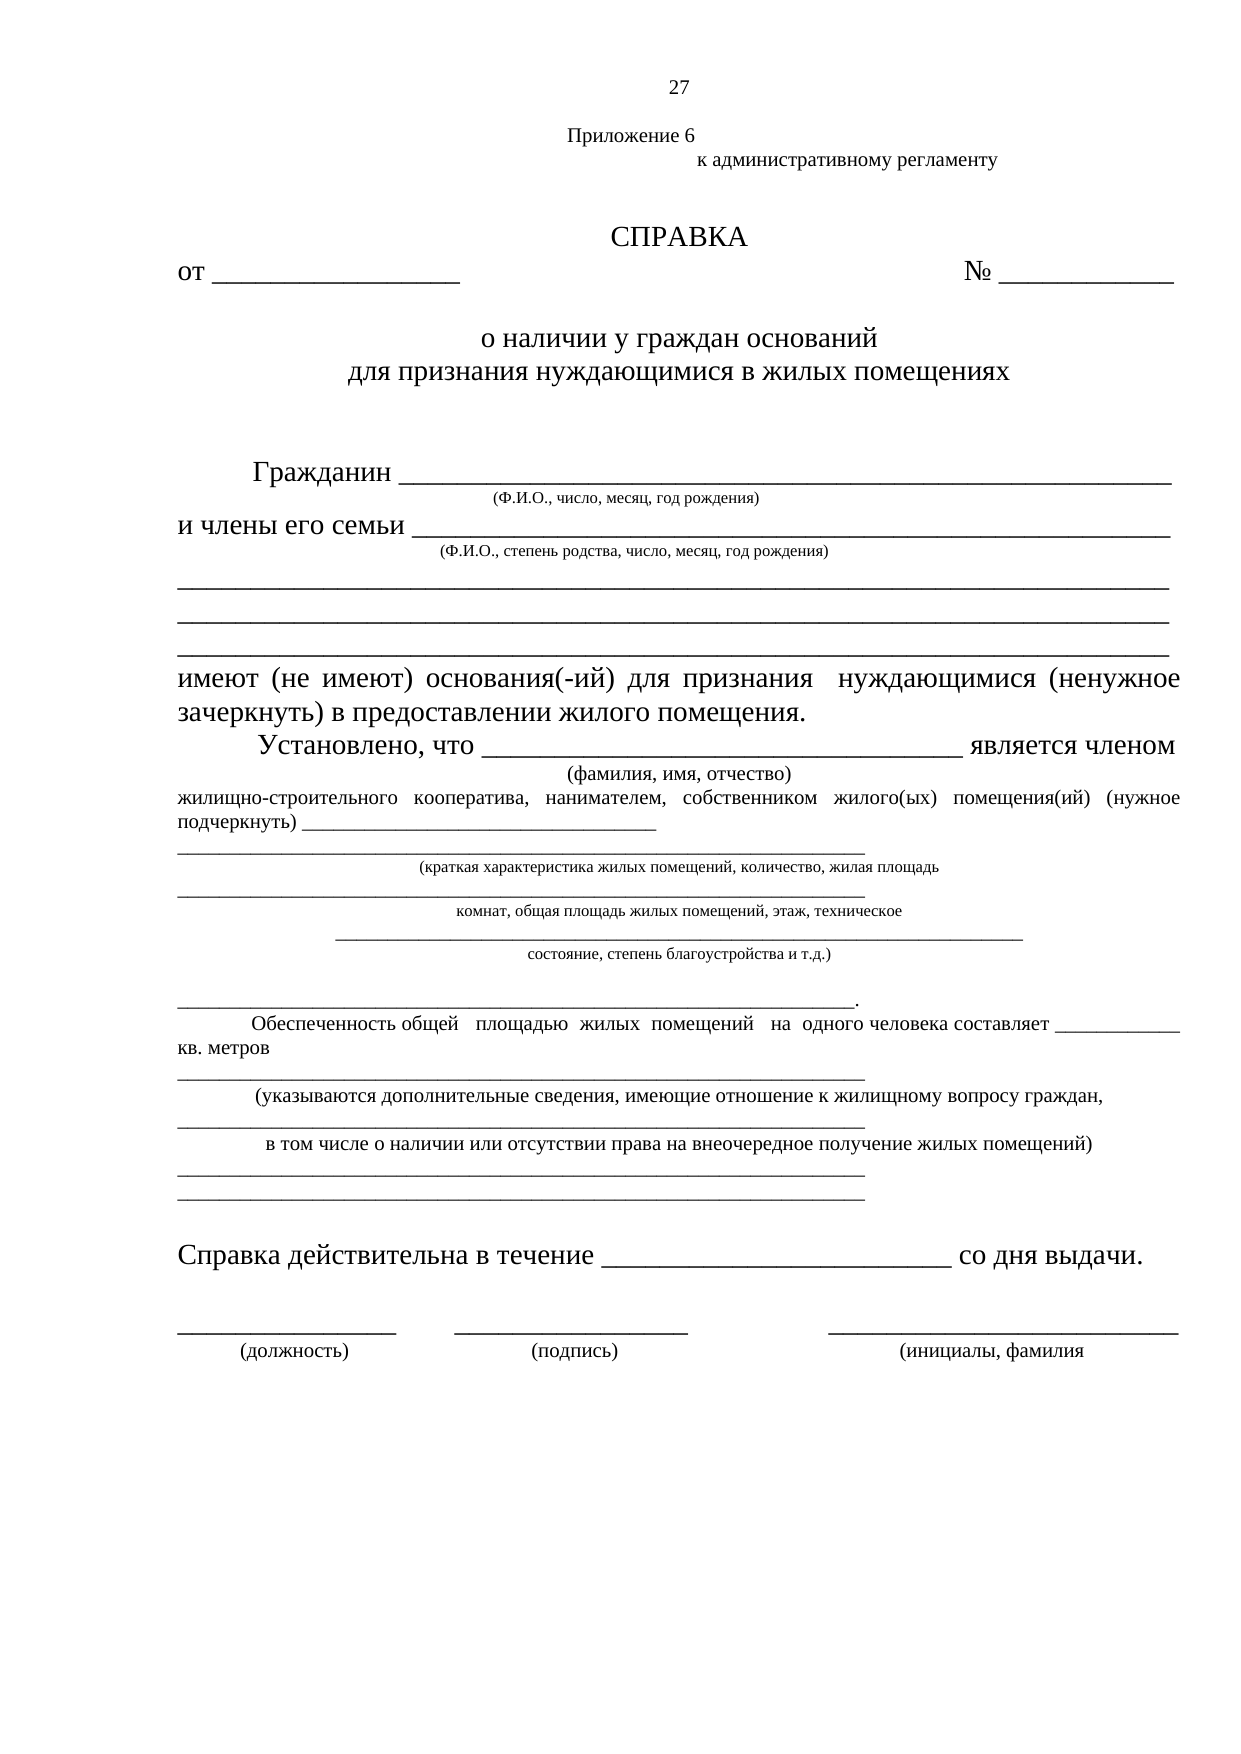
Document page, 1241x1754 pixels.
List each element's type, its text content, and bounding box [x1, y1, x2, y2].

text (указываются дополнительные сведения, имеющие отношение к жилищному вопросу граждан, [177, 1083, 1181, 1107]
text и члены его семьи ____________________________________________________ [177, 507, 1181, 540]
text о наличии у граждан оснований [177, 320, 1181, 353]
text __________________________________________________________________ [177, 1059, 1181, 1083]
text СПРАВКА [177, 219, 1181, 253]
text __________________________________________________________________ [177, 1107, 1181, 1131]
text к административному регламенту [697, 147, 1181, 171]
text Установлено, что _________________________________ является членом (фамилия, имя, отчество) [177, 727, 1181, 785]
text для признания нуждающимися в жилых помещениях [177, 353, 1181, 387]
text в том числе о наличии или отсутствии права на внеочередное получение жилых помещений) [177, 1131, 1181, 1155]
text _________________________________________________________________. [177, 987, 1181, 1011]
text Справка действительна в течение ________________________ со дня выдачи. [177, 1237, 1181, 1270]
text (Ф.И.О., степень родства, число, месяц, год рождения) [177, 540, 1181, 559]
text Обеспеченность общей площадью жилых помещений на одного человека составляет ____________ кв. метров [177, 1011, 1181, 1059]
text имеют (не имеют) основания(-ий) для признания нуждающимися (ненужное зачеркнуть) в предоставлении жилого помещения. [177, 660, 1181, 727]
text __________________________________________________________________ [177, 1155, 1181, 1179]
text состояние, степень благоустройства и т.д.) [177, 943, 1181, 963]
text (должность) (подпись) (инициалы, фамилия [177, 1337, 1181, 1362]
text __________________________________________________________________ [177, 876, 1181, 900]
text __________________________________________________________________ [177, 1179, 1181, 1203]
text Приложение 6 [177, 123, 1181, 147]
text ____________________________________________________________________ [177, 559, 1181, 593]
text __________________________________________________________________ [177, 833, 1181, 857]
text (Ф.И.О., число, месяц, год рождения) [177, 488, 1181, 507]
text от _________________ № ____________ [177, 253, 1181, 286]
text Гражданин _____________________________________________________ [177, 454, 1181, 488]
text _______________ ________________ ________________________ [177, 1304, 1181, 1337]
text комнат, общая площадь жилых помещений, этаж, техническое __________________________________________________________________ [177, 900, 1181, 943]
text жилищно-строительного кооператива, нанимателем, собственником жилого(ых) помещения(ий) (нужное подчеркнуть) __________________________________ [177, 785, 1181, 833]
text ____________________________________________________________________ [177, 593, 1181, 627]
text ____________________________________________________________________ [177, 627, 1181, 660]
text (краткая характеристика жилых помещений, количество, жилая площадь [177, 857, 1181, 876]
